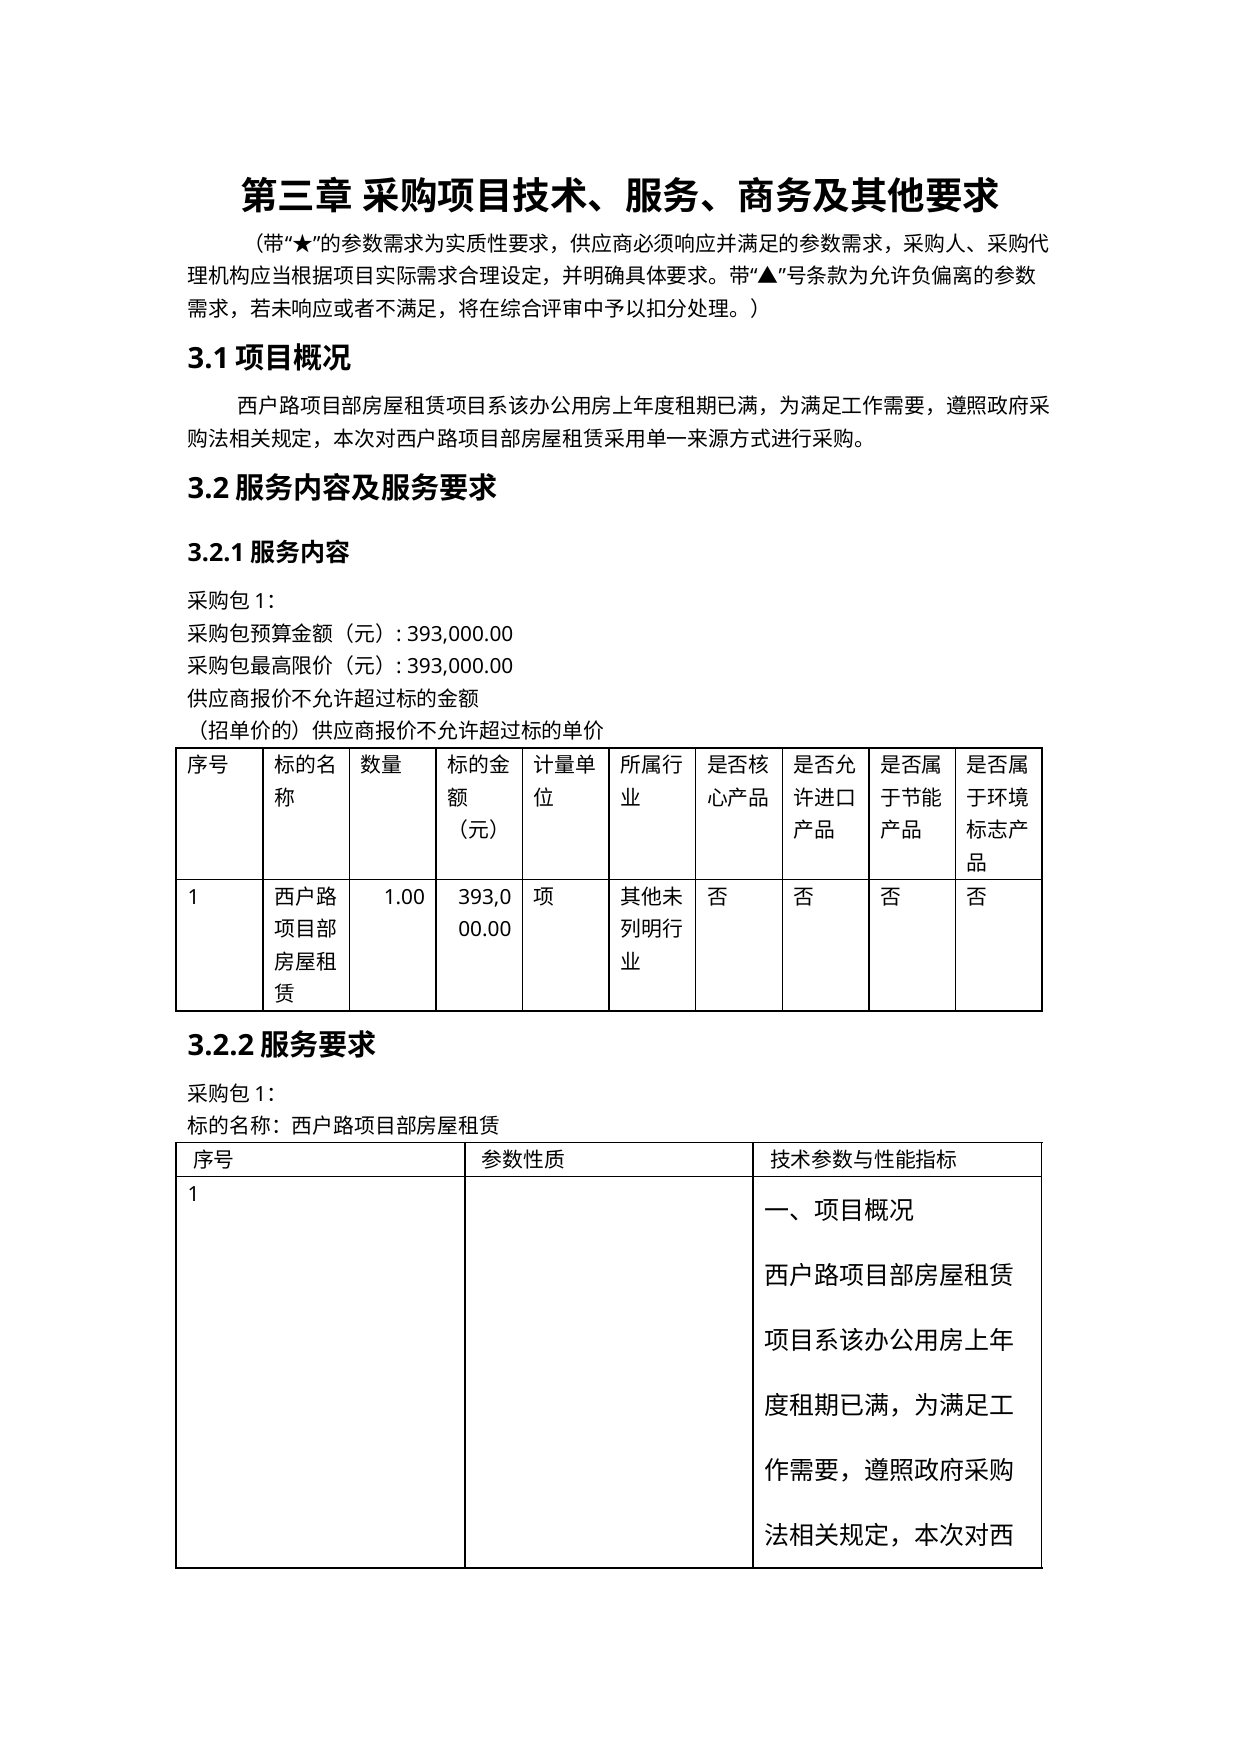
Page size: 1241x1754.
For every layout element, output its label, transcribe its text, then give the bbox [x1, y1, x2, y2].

table_header 序号 [177, 749, 262, 878]
table_cell 1 [177, 1177, 464, 1567]
table_cell 1 [177, 880, 262, 1010]
text 3.2.1服务内容 [187, 519, 1053, 584]
table_cell [466, 1177, 752, 1567]
text 供应商报价不允许超过标的金额 [187, 682, 1053, 714]
text 标的名称：西户路项目部房屋租赁 [187, 1109, 1053, 1142]
table_cell 393,000.00 [437, 880, 522, 1010]
table_cell 项 [523, 880, 608, 1010]
text 第三章 采购项目技术、服务、商务及其他要求 [187, 162, 1053, 227]
text （招单价的）供应商报价不允许超过标的单价 [187, 714, 1053, 747]
table_header 是否属于环境标志产品 [956, 749, 1041, 878]
text 3.1项目概况 [187, 324, 1053, 389]
table_cell 否 [696, 880, 782, 1010]
text 采购包1： [187, 1077, 1053, 1109]
table_cell 否 [783, 880, 868, 1010]
table_header 计量单位 [523, 749, 608, 878]
table_header 标的名称 [264, 749, 349, 878]
text 采购包最高限价（元）: 393,000.00 [187, 649, 1053, 682]
table_header 技术参数与性能指标 [754, 1143, 1041, 1176]
table_header 是否允许进口产品 [783, 749, 868, 878]
table_cell 其他未列明行业 [610, 880, 695, 1010]
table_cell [754, 1177, 1041, 1567]
text 采购包预算金额（元）: 393,000.00 [187, 617, 1053, 649]
text 3.2服务内容及服务要求 [187, 454, 1053, 519]
table_header 是否属于节能产品 [870, 749, 955, 878]
table_header 标的金额 （元） [437, 749, 522, 878]
text 3.2.2服务要求 [187, 1012, 1053, 1077]
text 西户路项目部房屋租赁项目系该办公用房上年度租期已满，为满足工作需要，遵照政府采购法相关规定，本次对西户路项目部房屋租赁采用单一来源方式进行采购。 [187, 389, 1053, 454]
table_header 参数性质 [466, 1143, 752, 1176]
table_cell 1.00 [350, 880, 435, 1010]
table_cell 西户路项目部房屋租赁 [264, 880, 349, 1010]
text （带“★”的参数需求为实质性要求，供应商必须响应并满足的参数需求，采购人、采购代理机构应当根据项目实际需求合理设定，并明确具体要求。带“▲”号条款为允许负偏离的参数需求，若未响应或者不满足，将在综合评审中予以扣分处理。） [187, 227, 1053, 324]
table_header 数量 [350, 749, 435, 878]
text 采购包1： [187, 584, 1053, 617]
table_cell 否 [956, 880, 1041, 1010]
table_header 是否核心产品 [696, 749, 782, 878]
table_header 序号 [177, 1143, 464, 1176]
table_header 所属行业 [610, 749, 695, 878]
table_cell 否 [870, 880, 955, 1010]
